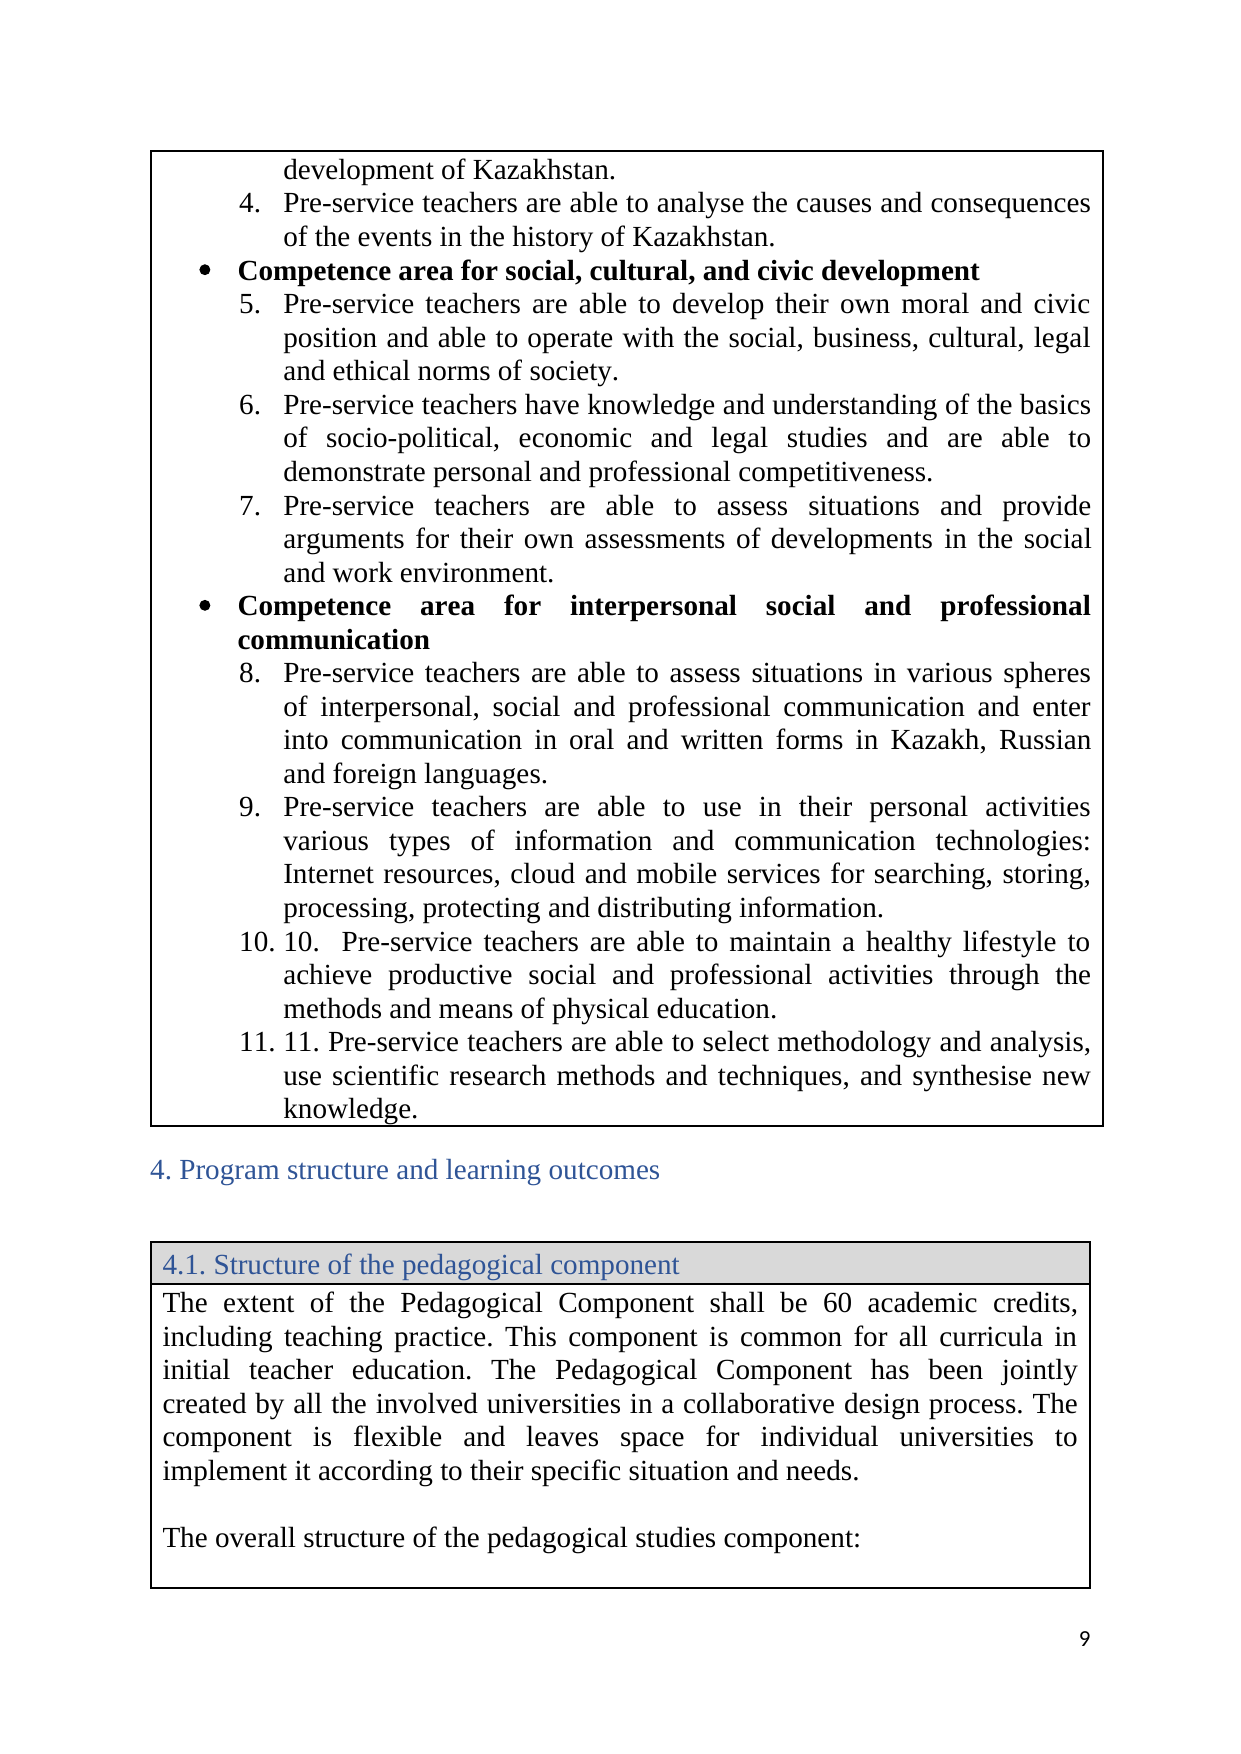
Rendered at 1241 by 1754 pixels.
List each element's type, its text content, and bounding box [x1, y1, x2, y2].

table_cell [152, 1285, 1089, 1587]
subtitle 4. Program structure and learning outcomes [150, 1152, 1090, 1186]
table_header 4.1. Structure of the pedagogical component [152, 1243, 1089, 1283]
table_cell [152, 152, 1102, 1125]
